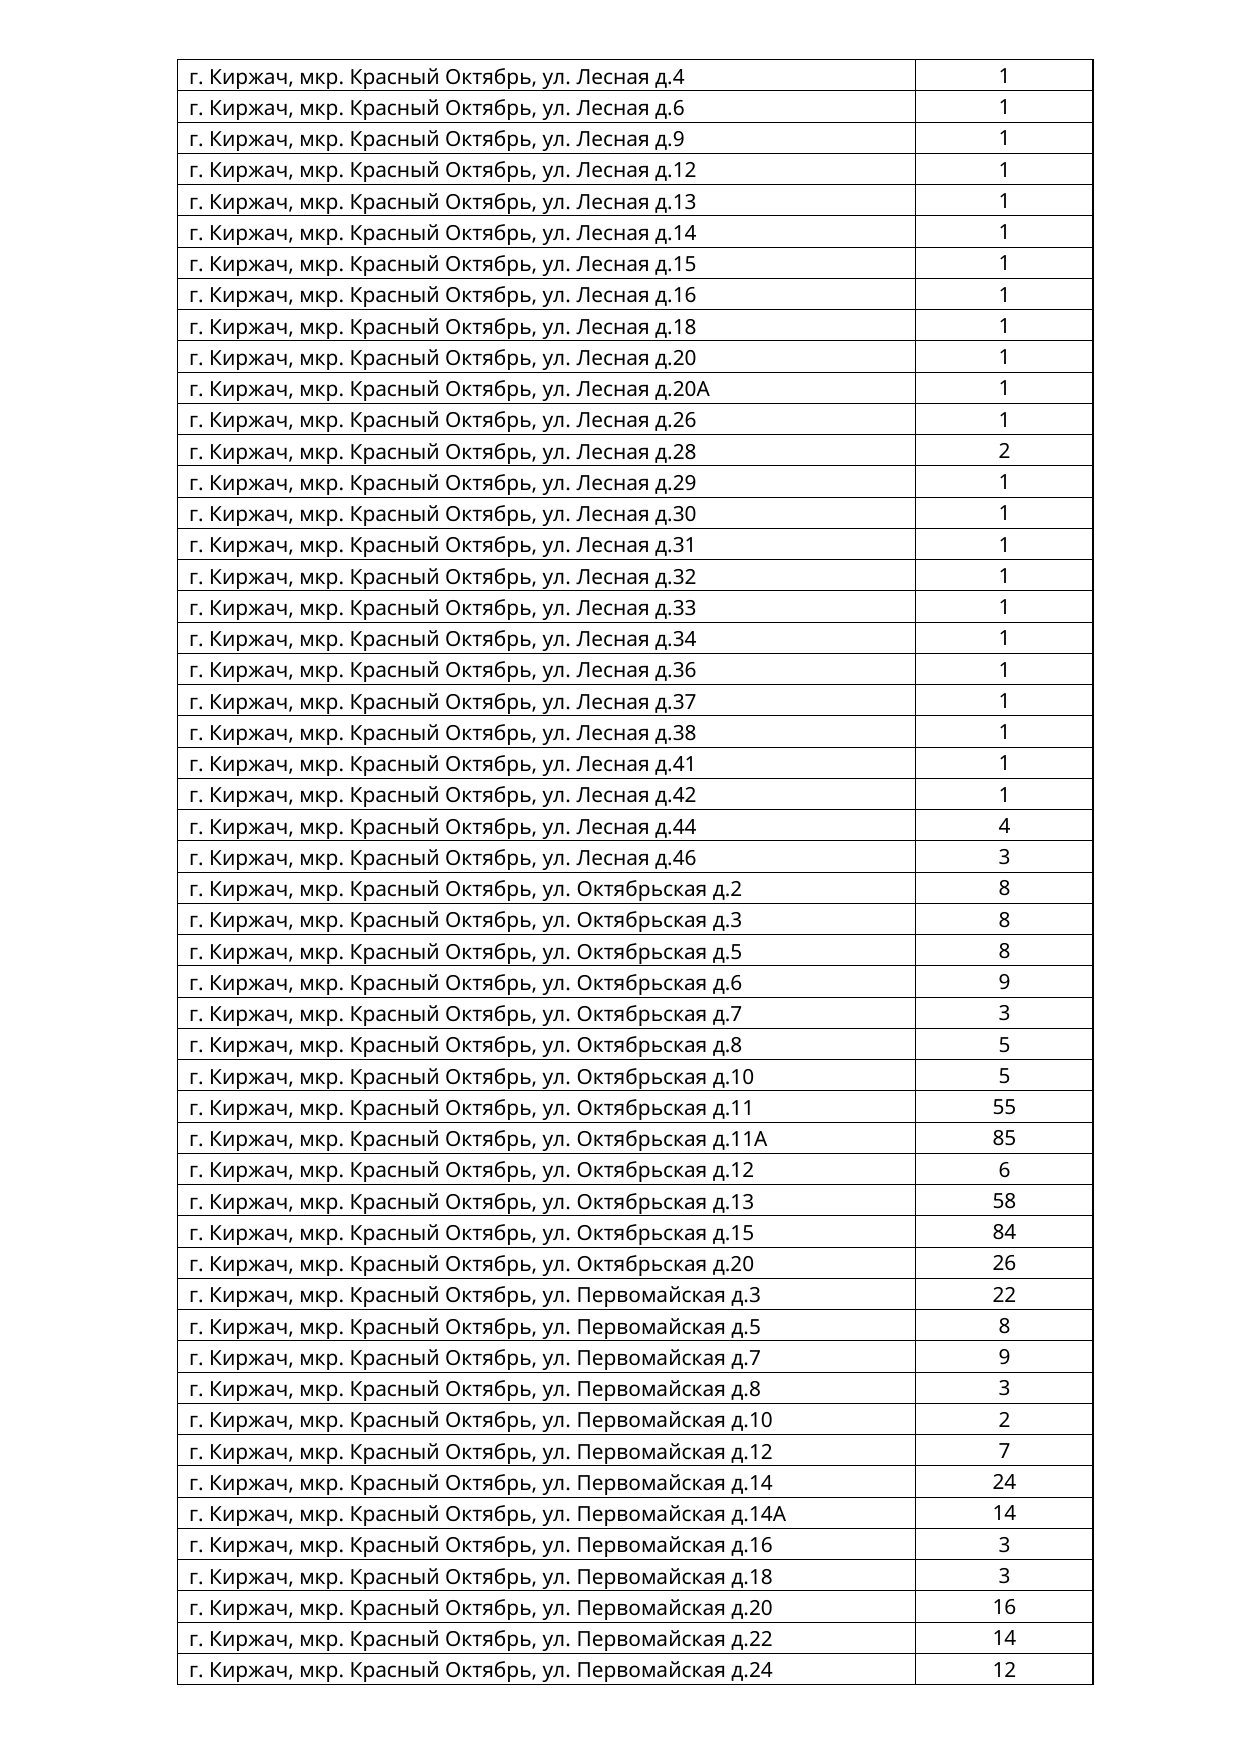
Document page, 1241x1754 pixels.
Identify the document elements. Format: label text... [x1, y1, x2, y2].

table_cell 26 [916, 1248, 1092, 1278]
table_cell 2 [916, 435, 1092, 465]
table_cell г. Киржач, мкр. Красный Октябрь, ул. Лесная д.37 [178, 685, 915, 715]
table_cell г. Киржач, мкр. Красный Октябрь, ул. Лесная д.34 [178, 623, 915, 653]
table_cell г. Киржач, мкр. Красный Октябрь, ул. Лесная д.31 [178, 529, 915, 559]
table_cell 1 [916, 779, 1092, 809]
table_cell г. Киржач, мкр. Красный Октябрь, ул. Октябрьская д.13 [178, 1185, 915, 1215]
table_cell г. Киржач, мкр. Красный Октябрь, ул. Лесная д.41 [178, 748, 915, 778]
table_cell 8 [916, 904, 1092, 934]
table_cell г. Киржач, мкр. Красный Октябрь, ул. Первомайская д.7 [178, 1341, 915, 1372]
table_cell 1 [916, 685, 1092, 715]
table_cell 1 [916, 498, 1092, 528]
table_cell г. Киржач, мкр. Красный Октябрь, ул. Лесная д.6 [178, 91, 915, 122]
table_cell 1 [916, 216, 1092, 247]
table_cell 5 [916, 1060, 1092, 1090]
table_cell 1 [916, 341, 1092, 372]
table_cell г. Киржач, мкр. Красный Октябрь, ул. Октябрьская д.12 [178, 1154, 915, 1184]
table_cell 1 [916, 404, 1092, 434]
table_cell 2 [916, 1404, 1092, 1434]
table_cell 1 [916, 716, 1092, 747]
table_cell г. Киржач, мкр. Красный Октябрь, ул. Лесная д.9 [178, 123, 915, 153]
table_cell г. Киржач, мкр. Красный Октябрь, ул. Лесная д.42 [178, 779, 915, 809]
table_cell г. Киржач, мкр. Красный Октябрь, ул. Октябрьская д.5 [178, 935, 915, 965]
table_cell 8 [916, 873, 1092, 903]
table_cell 1 [916, 91, 1092, 122]
table_cell 1 [916, 466, 1092, 497]
table_cell г. Киржач, мкр. Красный Октябрь, ул. Октябрьская д.20 [178, 1248, 915, 1278]
table_cell г. Киржач, мкр. Красный Октябрь, ул. Лесная д.33 [178, 591, 915, 622]
table_cell 3 [916, 1373, 1092, 1403]
table_cell 1 [916, 623, 1092, 653]
table_cell г. Киржач, мкр. Красный Октябрь, ул. Лесная д.29 [178, 466, 915, 497]
table_cell г. Киржач, мкр. Красный Октябрь, ул. Лесная д.26 [178, 404, 915, 434]
table_cell г. Киржач, мкр. Красный Октябрь, ул. Лесная д.20 [178, 341, 915, 372]
table_cell 6 [916, 1154, 1092, 1184]
table_cell 8 [916, 1310, 1092, 1340]
table_cell 1 [916, 123, 1092, 153]
table_cell 4 [916, 810, 1092, 840]
table_cell г. Киржач, мкр. Красный Октябрь, ул. Лесная д.4 [178, 60, 915, 90]
table_cell 58 [916, 1185, 1092, 1215]
table_cell г. Киржач, мкр. Красный Октябрь, ул. Лесная д.18 [178, 310, 915, 340]
table_cell 14 [916, 1623, 1092, 1653]
table_cell г. Киржач, мкр. Красный Октябрь, ул. Лесная д.32 [178, 560, 915, 590]
table_cell 9 [916, 966, 1092, 997]
table_cell г. Киржач, мкр. Красный Октябрь, ул. Первомайская д.20 [178, 1591, 915, 1622]
table_cell г. Киржач, мкр. Красный Октябрь, ул. Октябрьская д.11А [178, 1123, 915, 1153]
table_cell 1 [916, 591, 1092, 622]
table_cell г. Киржач, мкр. Красный Октябрь, ул. Октябрьская д.15 [178, 1216, 915, 1247]
table_cell г. Киржач, мкр. Красный Октябрь, ул. Лесная д.28 [178, 435, 915, 465]
table_cell 7 [916, 1435, 1092, 1465]
table_cell г. Киржач, мкр. Красный Октябрь, ул. Октябрьская д.10 [178, 1060, 915, 1090]
table_cell 1 [916, 529, 1092, 559]
table_cell 1 [916, 373, 1092, 403]
table_cell 85 [916, 1123, 1092, 1153]
table_cell г. Киржач, мкр. Красный Октябрь, ул. Первомайская д.12 [178, 1435, 915, 1465]
table_cell г. Киржач, мкр. Красный Октябрь, ул. Лесная д.13 [178, 185, 915, 215]
table_cell 5 [916, 1029, 1092, 1059]
table_cell 1 [916, 185, 1092, 215]
table_cell 1 [916, 654, 1092, 684]
table_cell г. Киржач, мкр. Красный Октябрь, ул. Октябрьская д.8 [178, 1029, 915, 1059]
table_cell 14 [916, 1498, 1092, 1528]
table_cell 1 [916, 154, 1092, 184]
table_cell г. Киржач, мкр. Красный Октябрь, ул. Первомайская д.3 [178, 1279, 915, 1309]
table_cell г. Киржач, мкр. Красный Октябрь, ул. Первомайская д.5 [178, 1310, 915, 1340]
table_cell г. Киржач, мкр. Красный Октябрь, ул. Лесная д.16 [178, 279, 915, 309]
table_cell г. Киржач, мкр. Красный Октябрь, ул. Лесная д.46 [178, 841, 915, 872]
table_cell г. Киржач, мкр. Красный Октябрь, ул. Первомайская д.10 [178, 1404, 915, 1434]
table_cell г. Киржач, мкр. Красный Октябрь, ул. Октябрьская д.2 [178, 873, 915, 903]
table_cell 3 [916, 841, 1092, 872]
table_cell г. Киржач, мкр. Красный Октябрь, ул. Первомайская д.18 [178, 1560, 915, 1590]
table_cell г. Киржач, мкр. Красный Октябрь, ул. Лесная д.38 [178, 716, 915, 747]
table_cell г. Киржач, мкр. Красный Октябрь, ул. Лесная д.30 [178, 498, 915, 528]
table_cell 55 [916, 1091, 1092, 1122]
table_cell г. Киржач, мкр. Красный Октябрь, ул. Октябрьская д.6 [178, 966, 915, 997]
table_cell 12 [916, 1654, 1092, 1684]
table_cell 8 [916, 935, 1092, 965]
table_cell 1 [916, 748, 1092, 778]
table_cell г. Киржач, мкр. Красный Октябрь, ул. Лесная д.14 [178, 216, 915, 247]
table_cell 1 [916, 248, 1092, 278]
table_cell 3 [916, 998, 1092, 1028]
table_cell 1 [916, 279, 1092, 309]
table_cell г. Киржач, мкр. Красный Октябрь, ул. Лесная д.44 [178, 810, 915, 840]
table_cell г. Киржач, мкр. Красный Октябрь, ул. Первомайская д.8 [178, 1373, 915, 1403]
table_cell г. Киржач, мкр. Красный Октябрь, ул. Первомайская д.14 [178, 1466, 915, 1497]
table_cell г. Киржач, мкр. Красный Октябрь, ул. Первомайская д.24 [178, 1654, 915, 1684]
table_cell г. Киржач, мкр. Красный Октябрь, ул. Октябрьская д.7 [178, 998, 915, 1028]
table_cell 1 [916, 60, 1092, 90]
table_cell 9 [916, 1341, 1092, 1372]
table_cell 22 [916, 1279, 1092, 1309]
table_cell г. Киржач, мкр. Красный Октябрь, ул. Лесная д.15 [178, 248, 915, 278]
table_cell 3 [916, 1529, 1092, 1559]
table_cell г. Киржач, мкр. Красный Октябрь, ул. Октябрьская д.3 [178, 904, 915, 934]
table_cell г. Киржач, мкр. Красный Октябрь, ул. Первомайская д.14А [178, 1498, 915, 1528]
table_cell г. Киржач, мкр. Красный Октябрь, ул. Октябрьская д.11 [178, 1091, 915, 1122]
table_cell 3 [916, 1560, 1092, 1590]
table_cell 24 [916, 1466, 1092, 1497]
table_cell г. Киржач, мкр. Красный Октябрь, ул. Лесная д.36 [178, 654, 915, 684]
table_cell г. Киржач, мкр. Красный Октябрь, ул. Первомайская д.22 [178, 1623, 915, 1653]
table_cell 1 [916, 310, 1092, 340]
table_cell г. Киржач, мкр. Красный Октябрь, ул. Первомайская д.16 [178, 1529, 915, 1559]
table_cell 1 [916, 560, 1092, 590]
table_cell 16 [916, 1591, 1092, 1622]
table_cell г. Киржач, мкр. Красный Октябрь, ул. Лесная д.12 [178, 154, 915, 184]
table_cell 84 [916, 1216, 1092, 1247]
table_cell г. Киржач, мкр. Красный Октябрь, ул. Лесная д.20А [178, 373, 915, 403]
